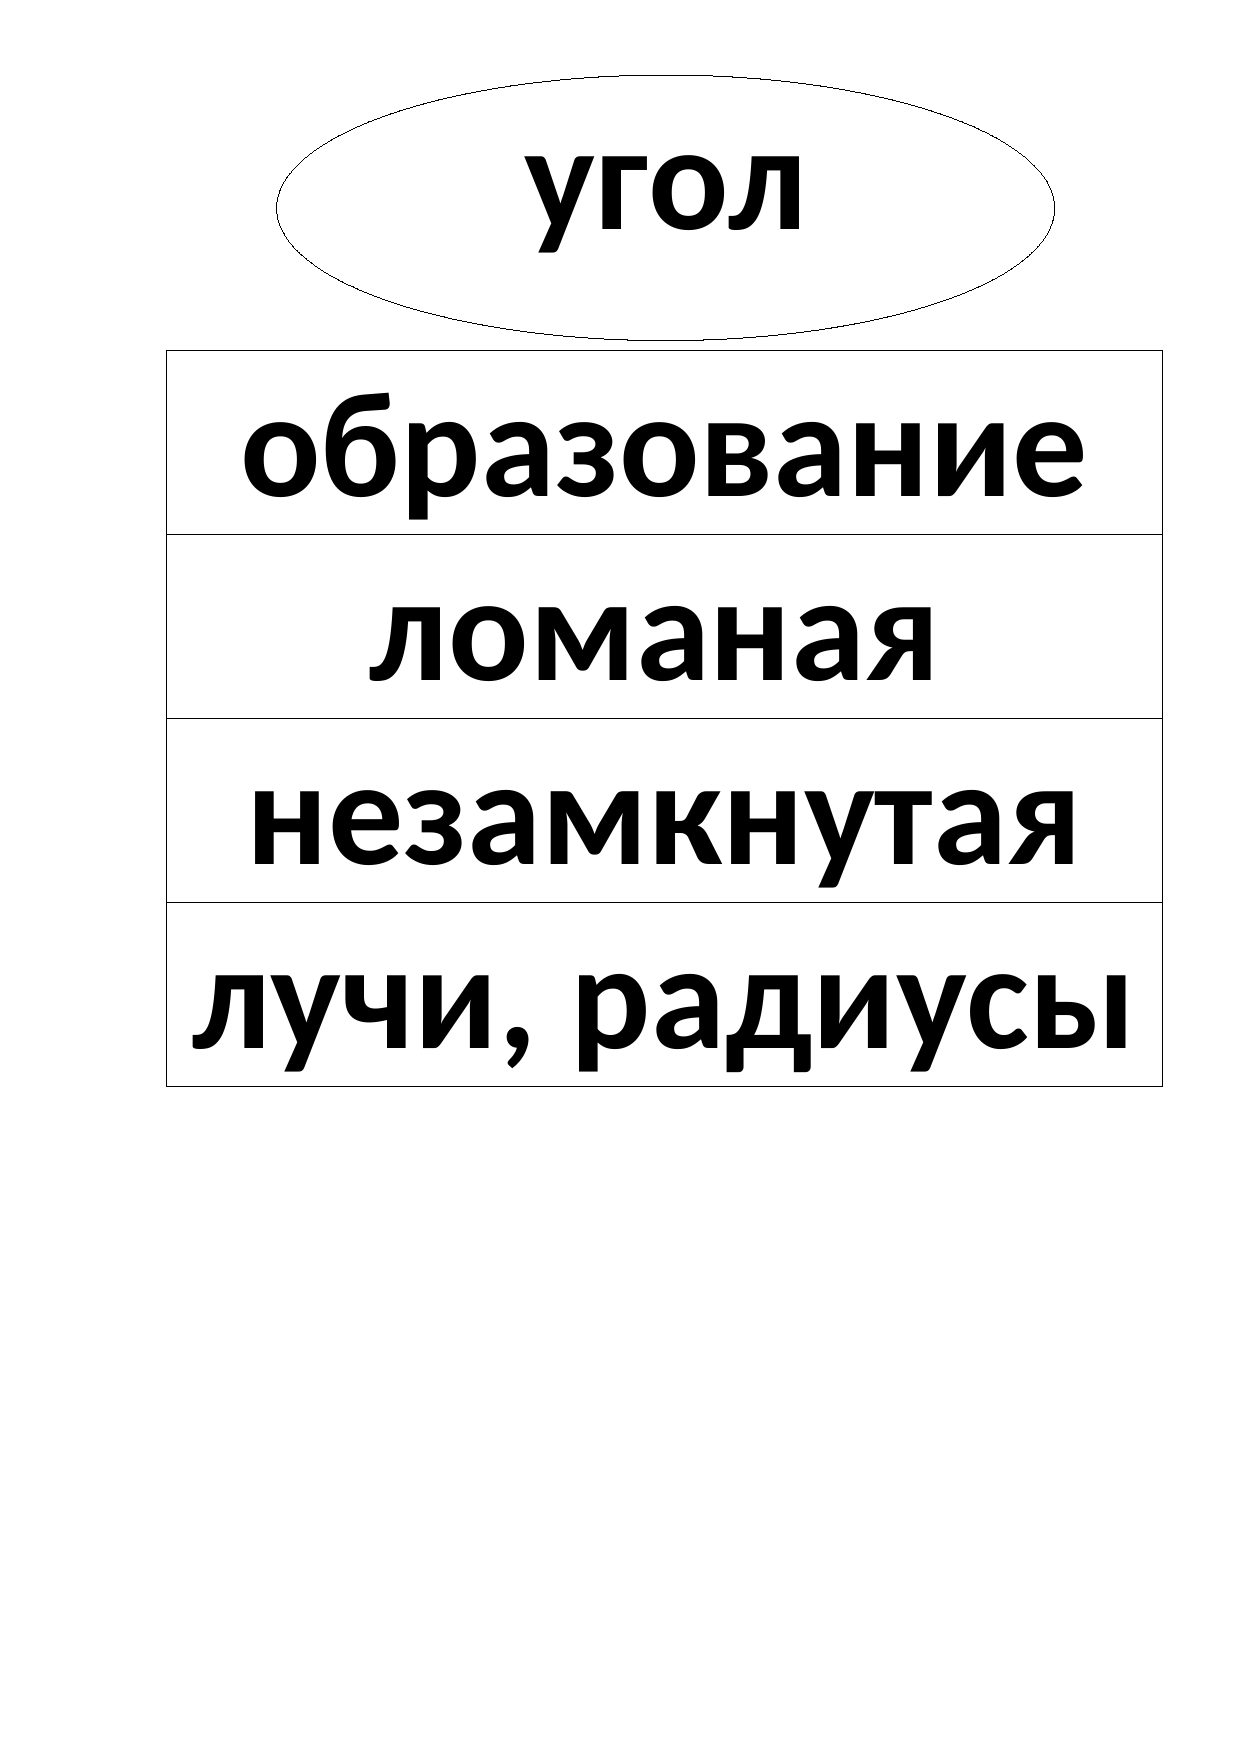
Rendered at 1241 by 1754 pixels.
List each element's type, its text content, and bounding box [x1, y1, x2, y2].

table_cell лучи, радиусы [167, 903, 1162, 1086]
table_header образование [167, 351, 1162, 534]
table_cell ломаная [167, 535, 1162, 718]
table_cell незамкнутая [167, 719, 1162, 902]
